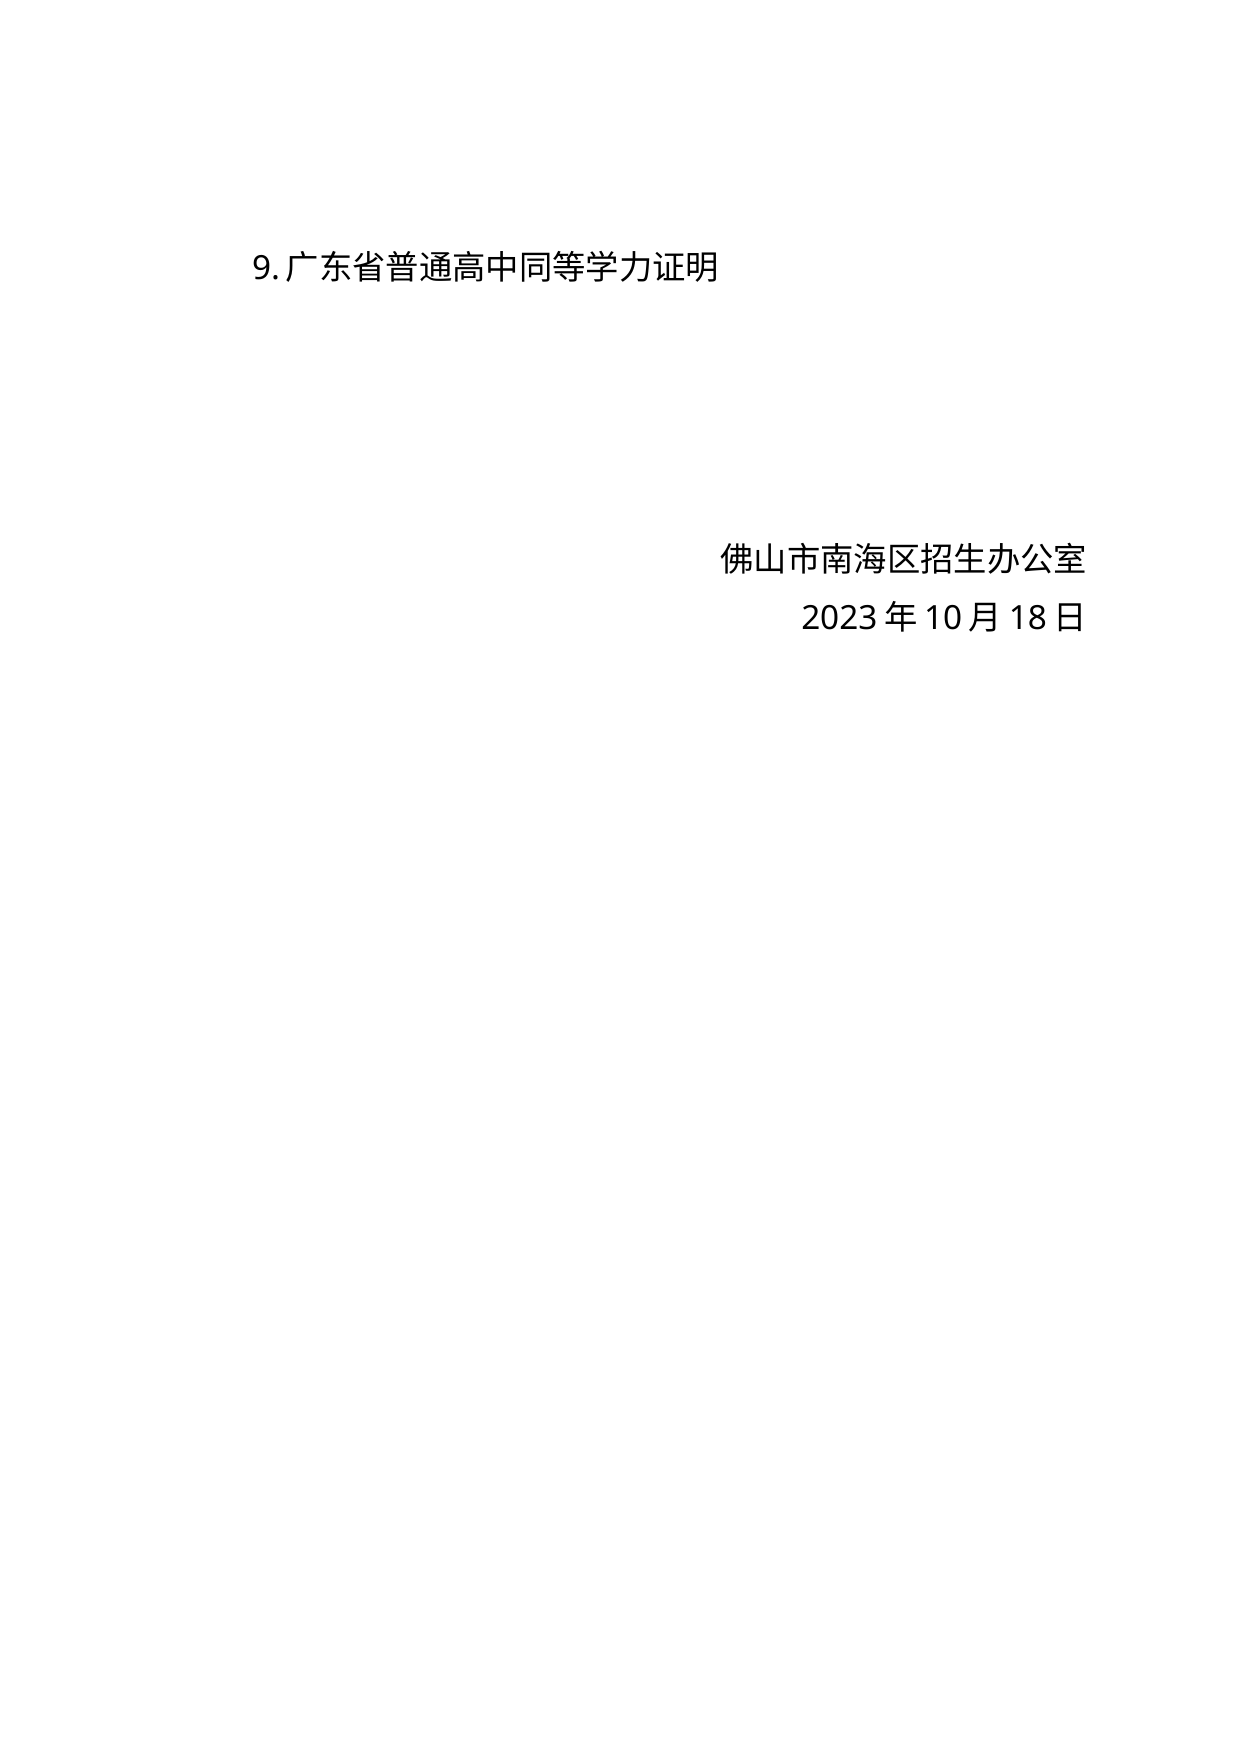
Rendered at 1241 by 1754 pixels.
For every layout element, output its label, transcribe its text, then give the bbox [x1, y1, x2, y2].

text 佛山市南海区招生办公室 [165, 524, 1087, 583]
text 9. 广东省普通高中同等学力证明 [165, 233, 1087, 291]
text 2023年10月18日 [165, 583, 1087, 641]
